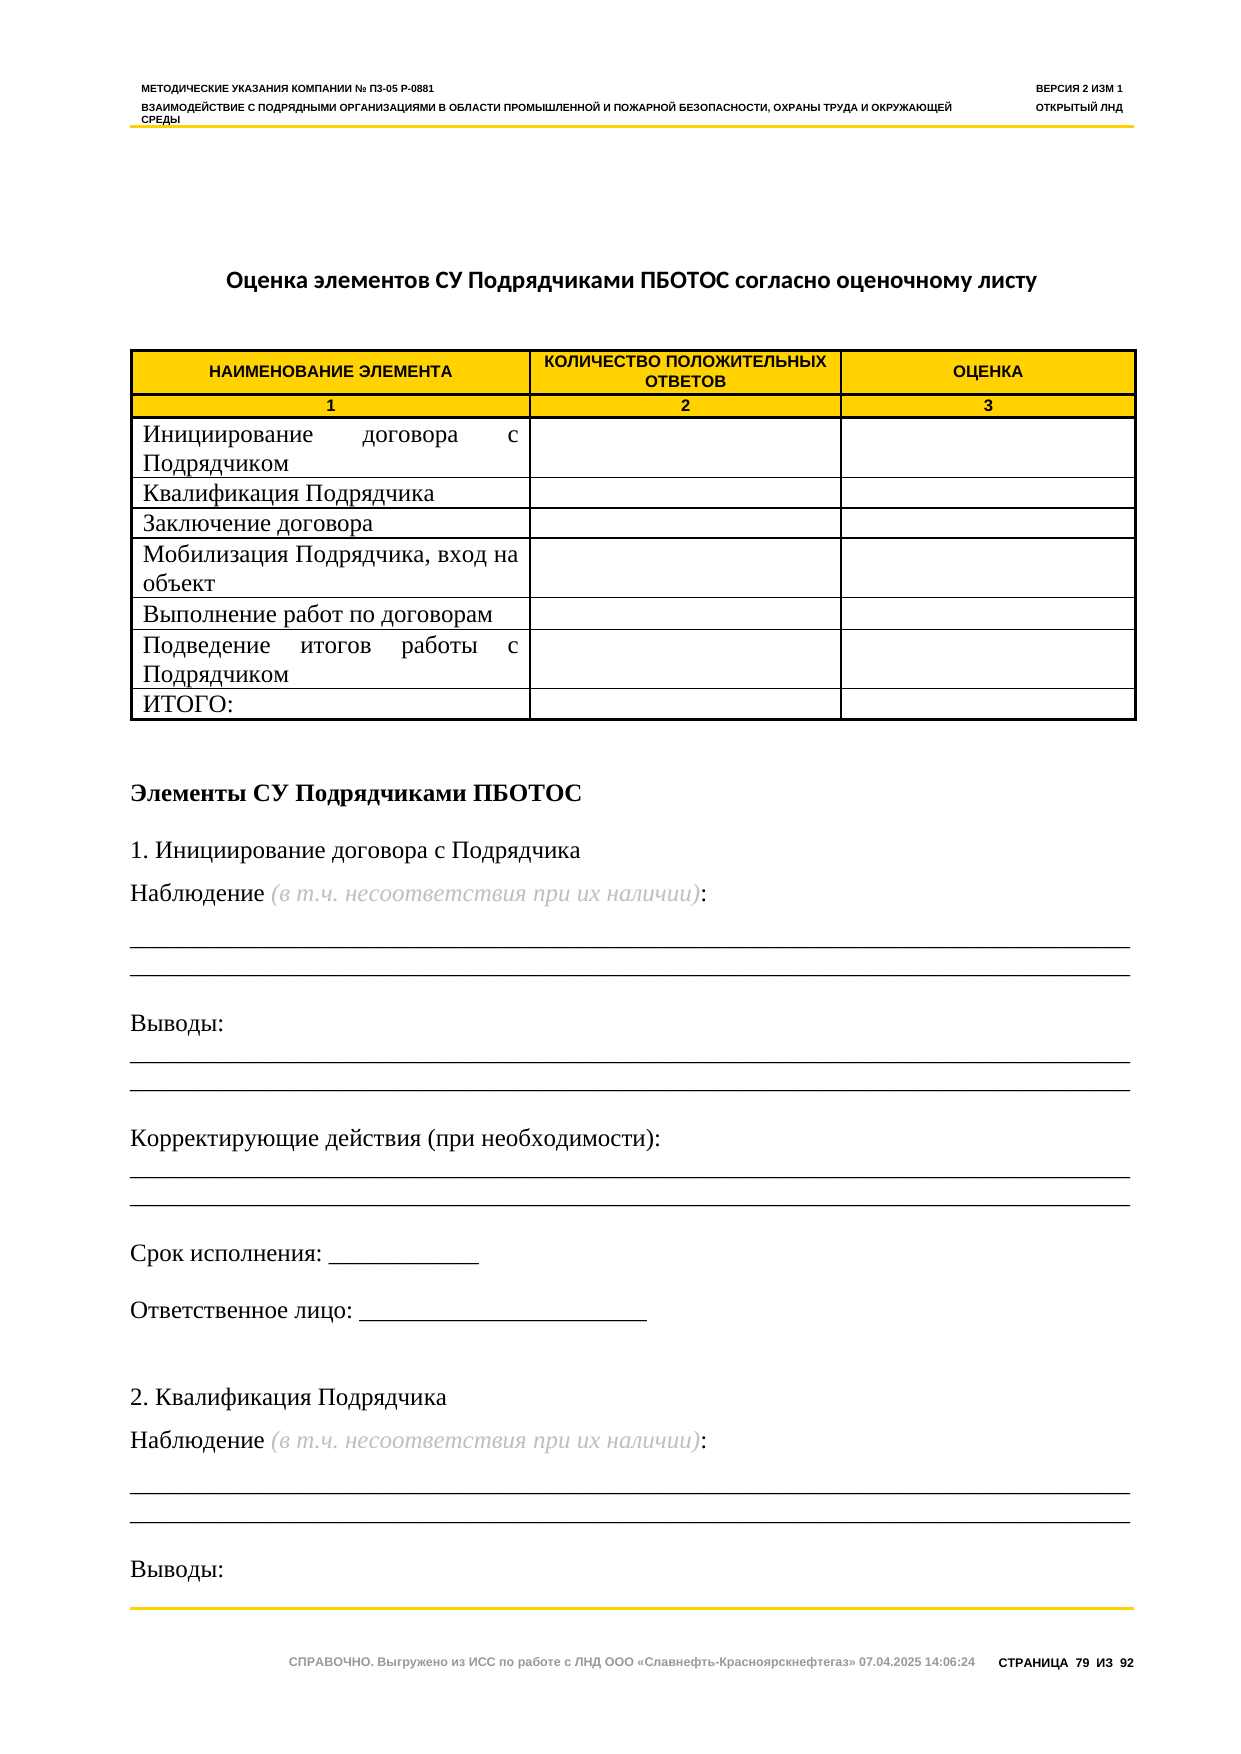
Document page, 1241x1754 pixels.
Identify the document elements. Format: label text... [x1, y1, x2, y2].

table_cell [531, 419, 840, 477]
table_cell [842, 539, 1134, 596]
table_cell 1 [133, 396, 529, 416]
text Оценка элементов СУ Подрядчиками ПБОТОС согласно оценочному листу [130, 264, 1134, 295]
text Выводы: [130, 1008, 1134, 1037]
text 1. Инициирование договора с Подрядчика [130, 835, 1134, 864]
text Наблюдение (в т.ч. несоответствия при их наличии): [130, 1425, 1134, 1453]
table_cell [531, 689, 840, 718]
text Корректирующие действия (при необходимости): [130, 1123, 1134, 1152]
text 2. Квалификация Подрядчика [130, 1382, 1134, 1410]
table_cell Подведение итогов работы с Подрядчиком [133, 630, 529, 688]
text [130, 1468, 1134, 1525]
table_cell Заключение договора [133, 509, 529, 537]
text Ответственное лицо: _______________________ [130, 1295, 1134, 1324]
table_cell Мобилизация Подрядчика, вход на объект [133, 539, 529, 596]
table_cell [531, 539, 840, 596]
table_cell [842, 419, 1134, 477]
table_cell Выполнение работ по договорам [133, 598, 529, 629]
text Наблюдение (в т.ч. несоответствия при их наличии): [130, 878, 1134, 907]
table_cell [842, 689, 1134, 718]
table_cell Инициирование договора с Подрядчиком [133, 419, 529, 477]
table_header Оценка [842, 352, 1134, 393]
table_cell 3 [842, 396, 1134, 416]
table_cell [842, 478, 1134, 507]
table_cell 2 [531, 396, 840, 416]
table_cell [842, 630, 1134, 688]
table_cell [531, 478, 840, 507]
text Срок исполнения: ____________ [130, 1238, 1134, 1267]
table_cell [842, 509, 1134, 537]
table_cell [531, 598, 840, 629]
table_cell [531, 630, 840, 688]
table_header Наименование элемента [133, 352, 529, 393]
text Элементы СУ Подрядчиками ПБОТОС [130, 778, 1134, 807]
table_cell [531, 509, 840, 537]
table_cell Квалификация Подрядчика [133, 478, 529, 507]
table_cell ИТОГО: [133, 689, 529, 718]
table_header Количество положительных ответов [531, 352, 840, 393]
text Выводы: [130, 1554, 1134, 1583]
table_cell [842, 598, 1134, 629]
